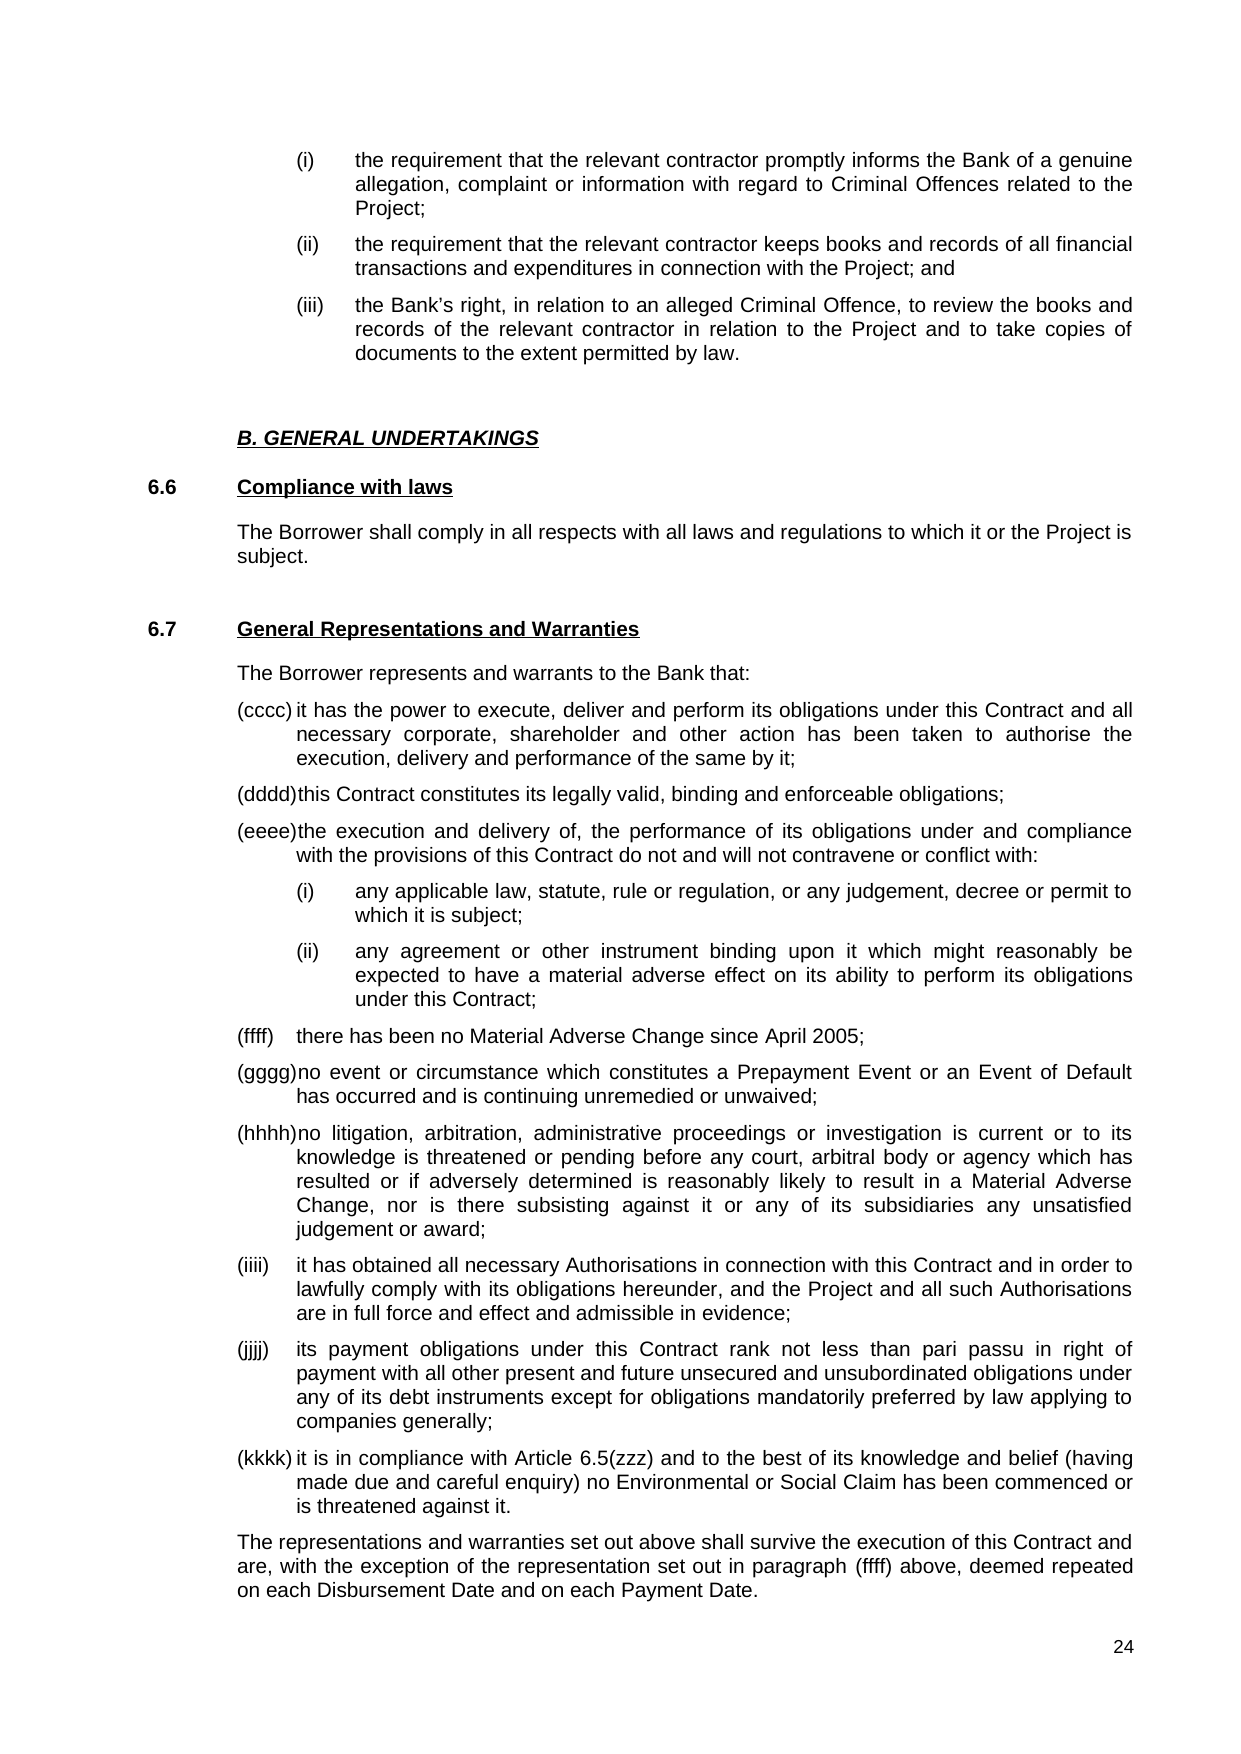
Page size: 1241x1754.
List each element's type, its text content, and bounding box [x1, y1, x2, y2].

text The representations and warranties set out above shall survive the execution of this Contract and are, with the exception of the representation set out in paragraph (d) above, deemed repeated on each Disbursement Date and on each Payment Date. [237, 1530, 1134, 1602]
list it has obtained all necessary Authorisations in connection with this Contract and in order to lawfully comply with its obligations hereunder, and the Project and all such Authorisations are in full force and effect and admissible in evidence; [237, 1253, 1134, 1325]
list no litigation, arbitration, administrative proceedings or investigation is current or to its knowledge is threatened or pending before any court, arbitral body or agency which has resulted or if adversely determined is reasonably likely to result in a Material Adverse Change, nor is there subsisting against it or any of its subsidiaries any unsatisfied judgement or award; [237, 1121, 1134, 1240]
list any agreement or other instrument binding upon it which might reasonably be expected to have a material adverse effect on its ability to perform its obligations under this Contract; [296, 939, 1134, 1011]
list this Contract constitutes its legally valid, binding and enforceable obligations; [237, 782, 1134, 806]
list the requirement that the relevant contractor promptly informs the Bank of a genuine allegation, complaint or information with regard to Criminal Offences related to the Project; [296, 148, 1134, 219]
text B. GENERAL UNDERTAKINGS [237, 426, 1134, 450]
subtitle General Representations and Warranties [148, 616, 1134, 640]
list no event or circumstance which constitutes a Prepayment Event or an Event of Default has occurred and is continuing unremedied or unwaived; [237, 1060, 1134, 1108]
text The Borrower represents and warrants to the Bank that: [237, 661, 1134, 685]
list it has the power to execute, deliver and perform its obligations under this Contract and all necessary corporate, shareholder and other action has been taken to authorise the execution, delivery and performance of the same by it; [237, 698, 1134, 769]
text The Borrower shall comply in all respects with all laws and regulations to which it or the Project is subject. [237, 519, 1134, 567]
list the requirement that the relevant contractor keeps books and records of all financial transactions and expenditures in connection with the Project; and [296, 232, 1134, 280]
list its payment obligations under this Contract rank not less than pari passu in right of payment with all other present and future unsecured and unsubordinated obligations under any of its debt instruments except for obligations mandatorily preferred by law applying to companies generally; [237, 1337, 1134, 1433]
list there has been no Material Adverse Change since April 2005; [237, 1024, 1134, 1048]
list it is in compliance with Article 6.5(e) and to the best of its knowledge and belief (having made due and careful enquiry) no Environmental or Social Claim has been commenced or is threatened against it. [237, 1446, 1134, 1517]
list the execution and delivery of, the performance of its obligations under and compliance with the provisions of this Contract do not and will not contravene or conflict with: [237, 818, 1134, 866]
subtitle Compliance with laws [148, 475, 1134, 499]
list the Bank’s right, in relation to an alleged Criminal Offence, to review the books and records of the relevant contractor in relation to the Project and to take copies of documents to the extent permitted by law. [296, 292, 1134, 364]
list any applicable law, statute, rule or regulation, or any judgement, decree or permit to which it is subject; [296, 879, 1134, 927]
